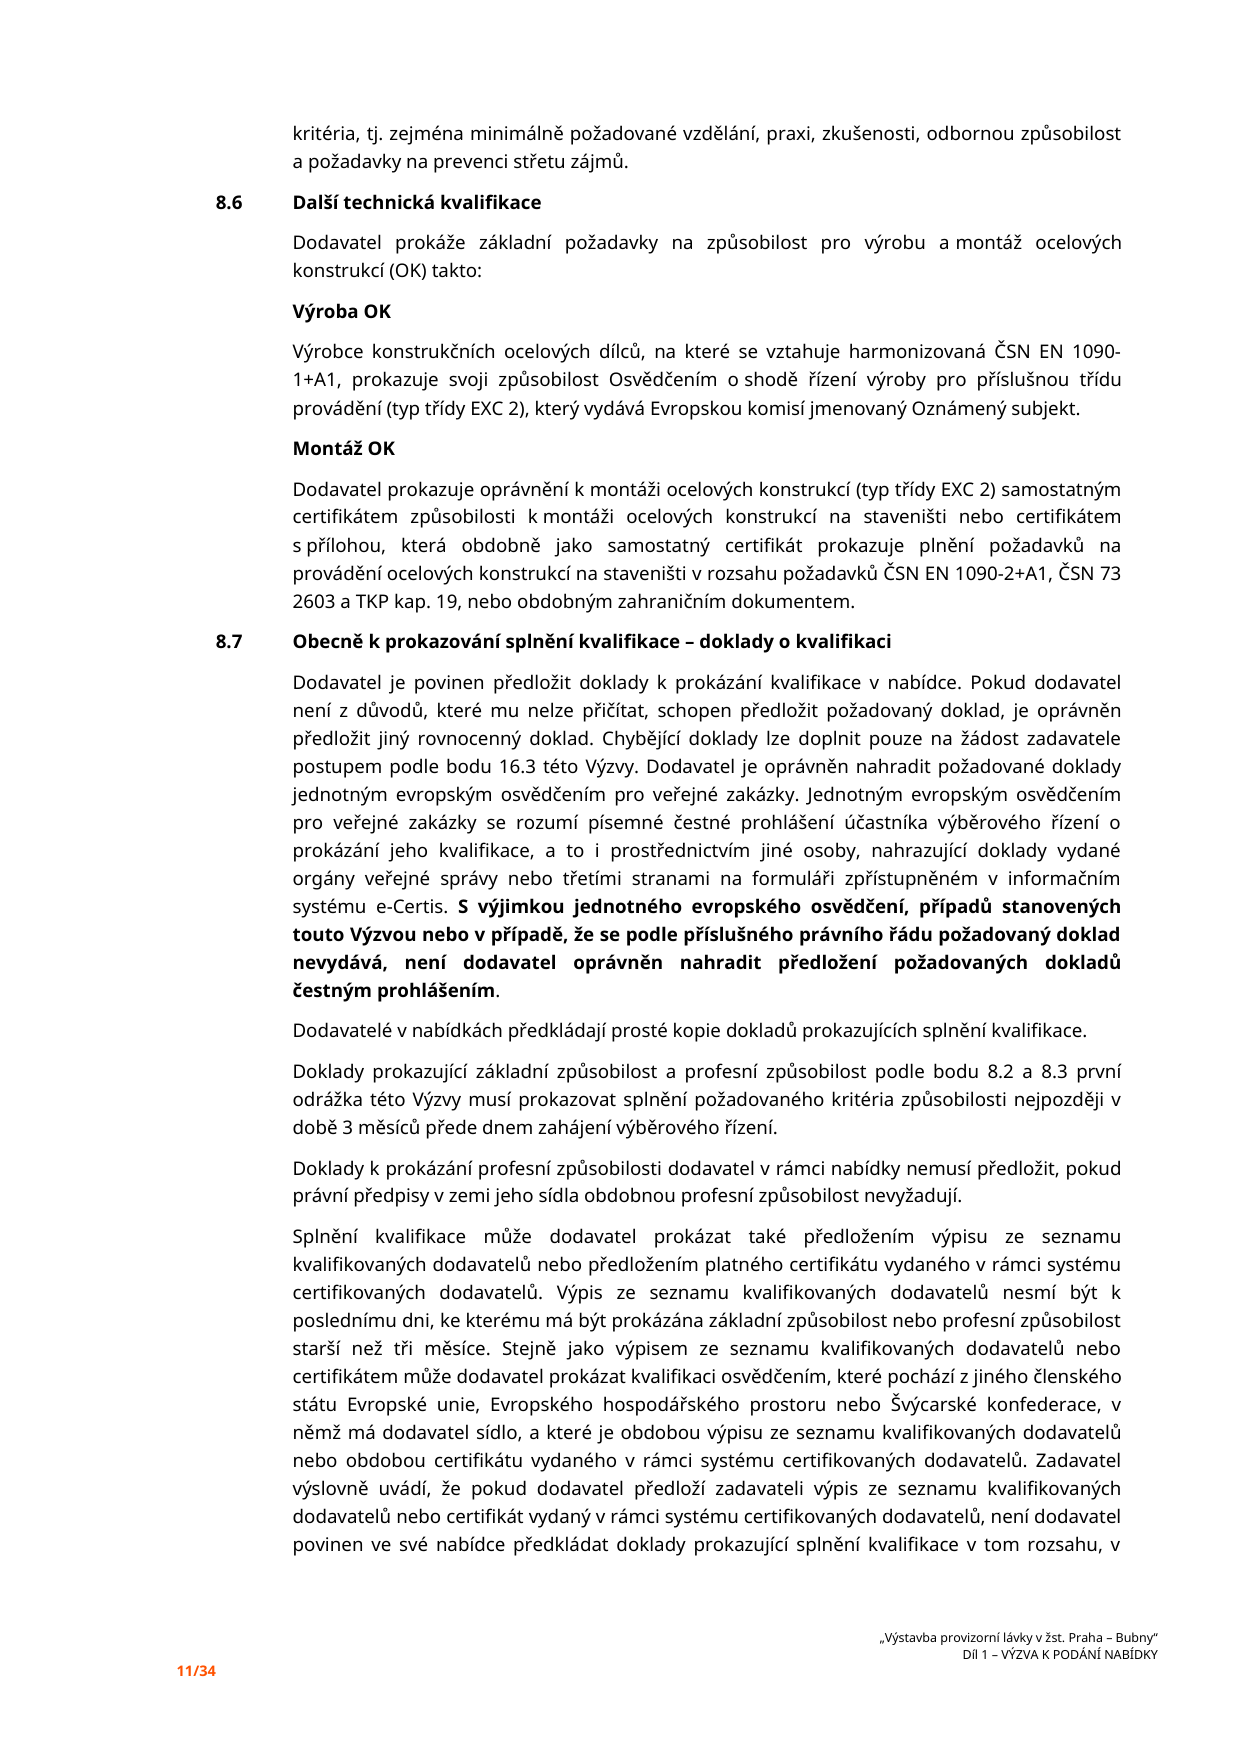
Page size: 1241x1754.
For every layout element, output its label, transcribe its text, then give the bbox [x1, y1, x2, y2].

text Doklady k prokázání profesní způsobilosti dodavatel v rámci nabídky nemusí předložit, pokud právní předpisy v zemi jeho sídla obdobnou profesní způsobilost nevyžadují. [292, 1155, 1122, 1208]
text Další technická kvalifikace [216, 189, 1122, 215]
text Doklady prokazující základní způsobilost a profesní způsobilost podle bodu 8.2 a 8.3 první odrážka této Výzvy musí prokazovat splnění požadovaného kritéria způsobilosti nejpozději v době 3 měsíců přede dnem zahájení výběrového řízení. [292, 1058, 1122, 1140]
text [292, 121, 1122, 174]
text Dodavatelé v nabídkách předkládají prosté kopie dokladů prokazujících splnění kvalifikace. [292, 1018, 1122, 1043]
text Výroba OK [292, 298, 1122, 324]
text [292, 1223, 1122, 1557]
text Dodavatel prokáže základní požadavky na způsobilost pro výrobu a montáž ocelových konstrukcí (OK) takto: [292, 230, 1122, 283]
text Montáž OK [292, 435, 1122, 461]
text Dodavatel je povinen předložit doklady k prokázání kvalifikace v nabídce. Pokud dodavatel není z důvodů, které mu nelze přičítat, schopen předložit požadovaný doklad, je oprávněn předložit jiný rovnocenný doklad. Chybějící doklady lze doplnit pouze na žádost zadavatele postupem podle bodu 16.3 této Výzvy. Dodavatel je oprávněn nahradit požadované doklady jednotným evropským osvědčením pro veřejné zakázky. Jednotným evropským osvědčením pro veřejné zakázky se rozumí písemné čestné prohlášení účastníka výběrového řízení o prokázání jeho kvalifikace, a to i prostřednictvím jiné osoby, nahrazující doklady vydané orgány veřejné správy nebo třetími stranami na formuláři zpřístupněném v informačním systému e-Certis. S výjimkou jednotného evropského osvědčení, případů stanovených touto Výzvou nebo v případě, že se podle příslušného právního řádu požadovaný doklad nevydává, není dodavatel oprávněn nahradit předložení požadovaných dokladů čestným prohlášením. [292, 669, 1122, 1003]
text Výrobce konstrukčních ocelových dílců, na které se vztahuje harmonizovaná ČSN EN 1090-1+A1, prokazuje svoji způsobilost Osvědčením o shodě řízení výroby pro příslušnou třídu provádění (typ třídy EXC 2), který vydává Evropskou komisí jmenovaný Oznámený subjekt. [292, 339, 1122, 420]
text Dodavatel prokazuje oprávnění k montáži ocelových konstrukcí (typ třídy EXC 2) samostatným certifikátem způsobilosti k montáži ocelových konstrukcí na staveništi nebo certifikátem s přílohou, která obdobně jako samostatný certifikát prokazuje plnění požadavků na provádění ocelových konstrukcí na staveništi v rozsahu požadavků ČSN EN 1090-2+A1, ČSN 73 2603 a TKP kap. 19, nebo obdobným zahraničním dokumentem. [292, 476, 1122, 613]
text Obecně k prokazování splnění kvalifikace – doklady o kvalifikaci [216, 628, 1122, 654]
